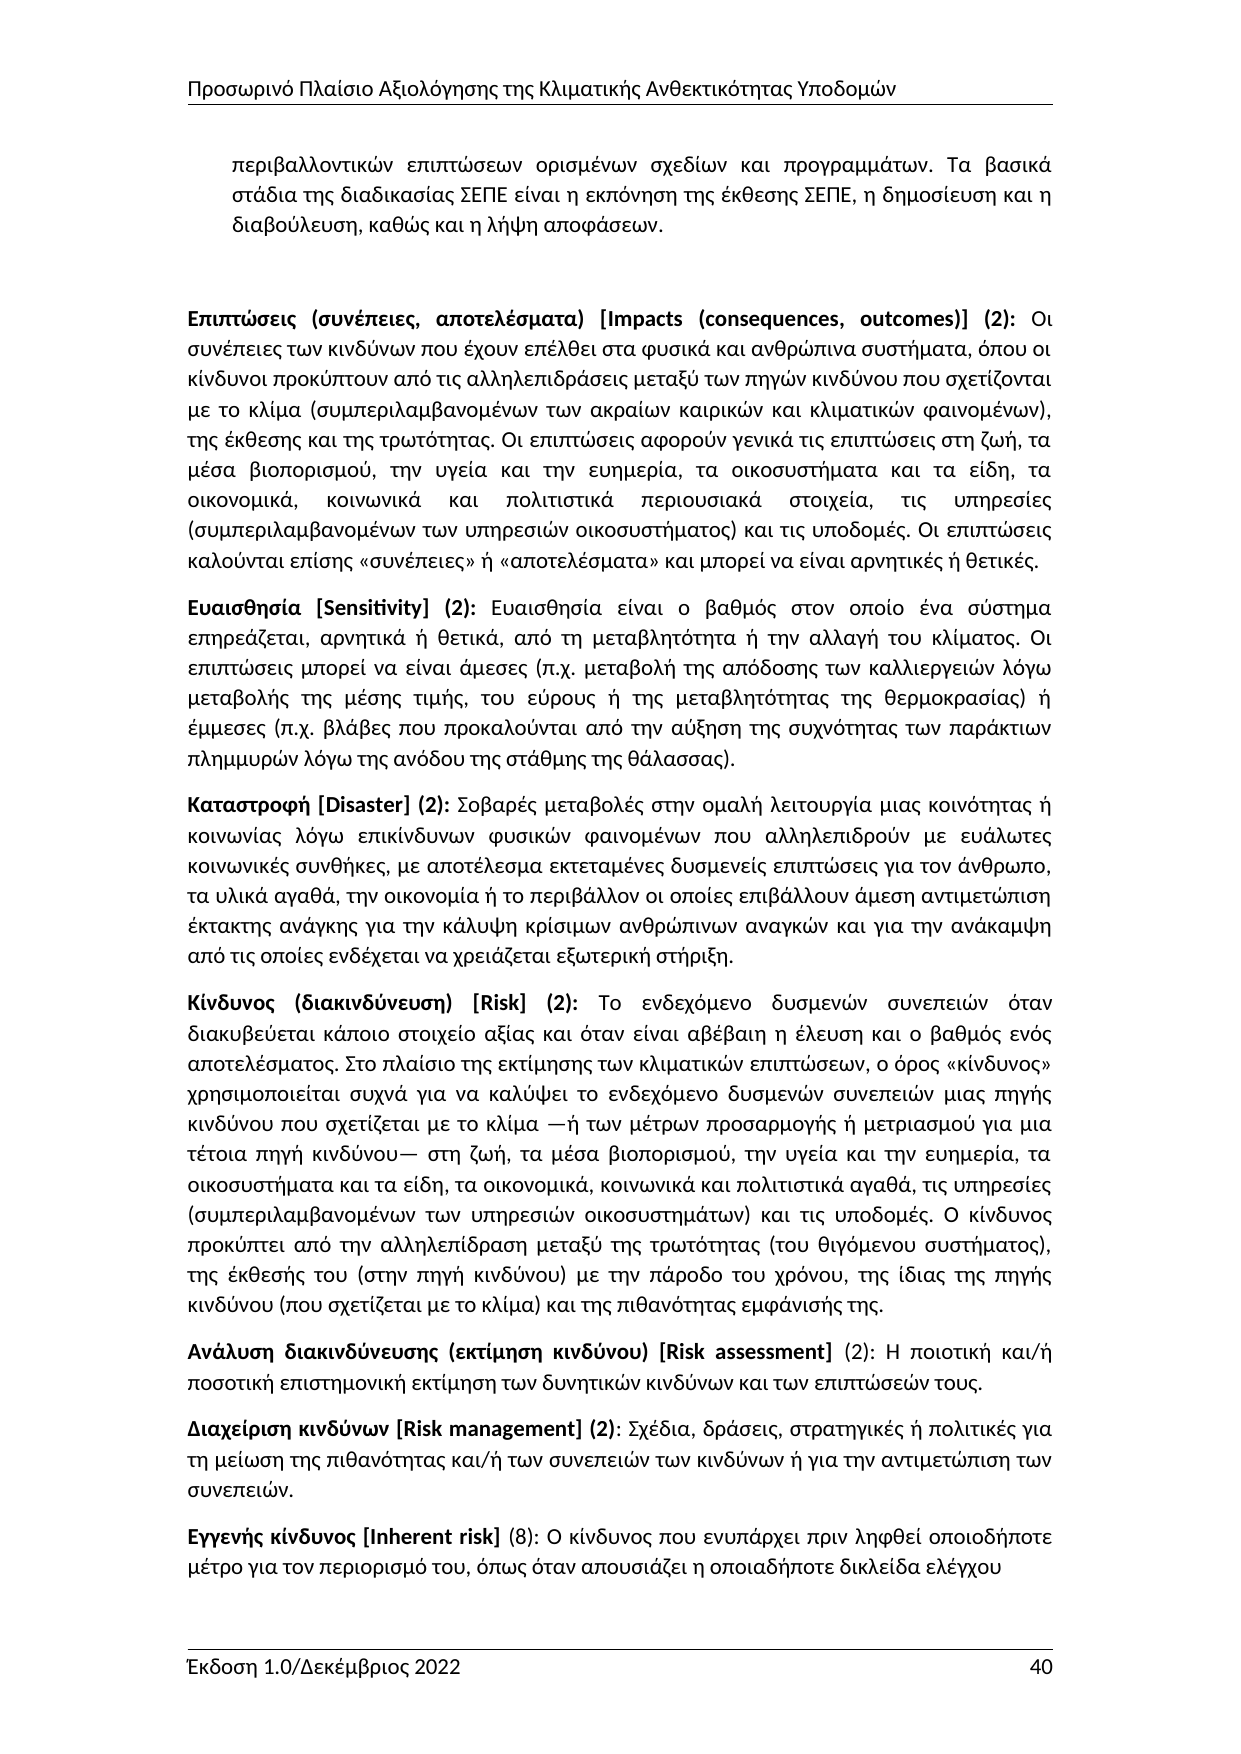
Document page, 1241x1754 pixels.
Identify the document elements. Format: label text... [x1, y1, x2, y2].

text Κίνδυνος (διακινδύνευση) [Risk] (2): Το ενδεχόμενο δυσμενών συνεπειών όταν διακυβεύεται κάποιο στοιχείο αξίας και όταν είναι αβέβαιη η έλευση και ο βαθμός ενός αποτελέσματος. Στο πλαίσιο της εκτίμησης των κλιματικών επιπτώσεων, ο όρος «κίνδυνος» χρησιμοποιείται συχνά για να καλύψει το ενδεχόμενο δυσμενών συνεπειών μιας πηγής κινδύνου που σχετίζεται με το κλίμα —ή των μέτρων προσαρμογής ή μετριασμού για μια τέτοια πηγή κινδύνου— στη ζωή, τα μέσα βιοπορισμού, την υγεία και την ευημερία, τα οικοσυστήματα και τα είδη, τα οικονομικά, κοινωνικά και πολιτιστικά αγαθά, τις υπηρεσίες (συμπεριλαμβανομένων των υπηρεσιών οικοσυστημάτων) και τις υποδομές. Ο κίνδυνος προκύπτει από την αλληλεπίδραση μεταξύ της τρωτότητας (του θιγόμενου συστήματος), της έκθεσής του (στην πηγή κινδύνου) με την πάροδο του χρόνου, της ίδιας της πηγής κινδύνου (που σχετίζεται με το κλίμα) και της πιθανότητας εμφάνισής της. [187, 988, 1053, 1319]
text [232, 150, 1053, 238]
text Ευαισθησία [Sensitivity] (2): Ευαισθησία είναι ο βαθμός στον οποίο ένα σύστημα επηρεάζεται, αρνητικά ή θετικά, από τη μεταβλητότητα ή την αλλαγή του κλίματος. Οι επιπτώσεις μπορεί να είναι άμεσες (π.χ. μεταβολή της απόδοσης των καλλιεργειών λόγω μεταβολής της μέσης τιμής, του εύρους ή της μεταβλητότητας της θερμοκρασίας) ή έμμεσες (π.χ. βλάβες που προκαλούνται από την αύξηση της συχνότητας των παράκτιων πλημμυρών λόγω της ανόδου της στάθμης της θάλασσας). [187, 593, 1053, 772]
text Εγγενής κίνδυνος [Inherent risk] (8): Ο κίνδυνος που ενυπάρχει πριν ληφθεί οποιοδήποτε μέτρο για τον περιορισμό του, όπως όταν απουσιάζει η οποιαδήποτε δικλείδα ελέγχου [187, 1522, 1053, 1580]
text Διαχείριση κινδύνων [Risk management] (2): Σχέδια, δράσεις, στρατηγικές ή πολιτικές για τη μείωση της πιθανότητας και/ή των συνεπειών των κινδύνων ή για την αντιμετώπιση των συνεπειών. [187, 1414, 1053, 1503]
text Επιπτώσεις (συνέπειες, αποτελέσματα) [Impacts (consequences, outcomes)] (2): Οι συνέπειες των κινδύνων που έχουν επέλθει στα φυσικά και ανθρώπινα συστήματα, όπου οι κίνδυνοι προκύπτουν από τις αλληλεπιδράσεις μεταξύ των πηγών κινδύνου που σχετίζονται με το κλίμα (συμπεριλαμβανομένων των ακραίων καιρικών και κλιματικών φαινομένων), της έκθεσης και της τρωτότητας. Οι επιπτώσεις αφορούν γενικά τις επιπτώσεις στη ζωή, τα μέσα βιοπορισμού, την υγεία και την ευημερία, τα οικοσυστήματα και τα είδη, τα οικονομικά, κοινωνικά και πολιτιστικά περιουσιακά στοιχεία, τις υπηρεσίες (συμπεριλαμβανομένων των υπηρεσιών οικοσυστήματος) και τις υποδομές. Οι επιπτώσεις καλούνται επίσης «συνέπειες» ή «αποτελέσματα» και μπορεί να είναι αρνητικές ή θετικές. [187, 304, 1053, 574]
text Καταστροφή [Disaster] (2): Σοβαρές μεταβολές στην ομαλή λειτουργία μιας κοινότητας ή κοινωνίας λόγω επικίνδυνων φυσικών φαινομένων που αλληλεπιδρούν με ευάλωτες κοινωνικές συνθήκες, με αποτέλεσμα εκτεταμένες δυσμενείς επιπτώσεις για τον άνθρωπο, τα υλικά αγαθά, την οικονομία ή το περιβάλλον οι οποίες επιβάλλουν άμεση αντιμετώπιση έκτακτης ανάγκης για την κάλυψη κρίσιμων ανθρώπινων αναγκών και για την ανάκαμψη από τις οποίες ενδέχεται να χρειάζεται εξωτερική στήριξη. [187, 791, 1053, 970]
text Ανάλυση διακινδύνευσης (εκτίμηση κινδύνου) [Risk assessment] (2): Η ποιοτική και/ή ποσοτική επιστημονική εκτίμηση των δυνητικών κινδύνων και των επιπτώσεών τους. [187, 1337, 1053, 1396]
